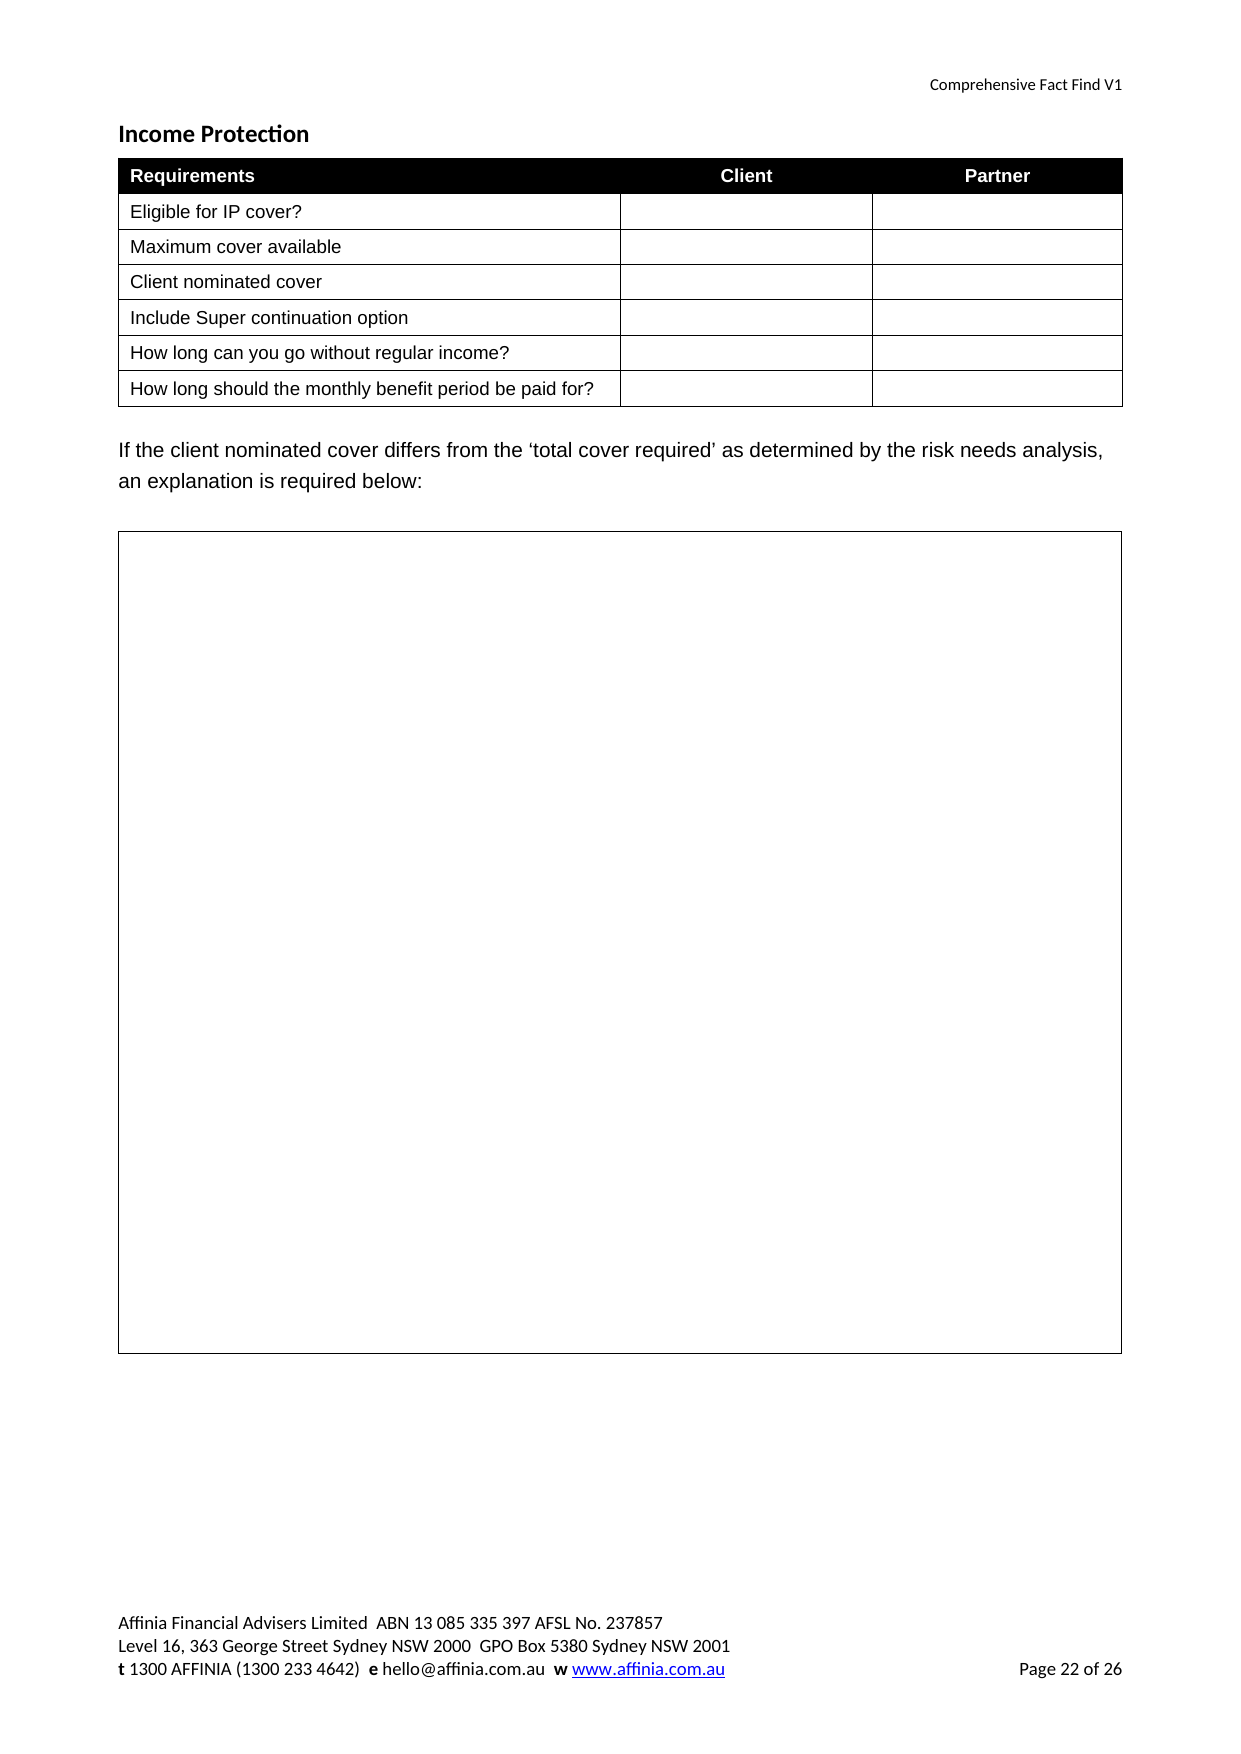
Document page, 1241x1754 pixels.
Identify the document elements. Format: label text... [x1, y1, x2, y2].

table_cell Maximum cover available [119, 230, 620, 264]
table_cell [873, 371, 1122, 406]
table_cell [621, 371, 872, 406]
table_cell [621, 265, 872, 299]
table_header Partner [873, 159, 1122, 193]
table_header Requirements [119, 159, 620, 193]
table_cell [873, 336, 1122, 370]
table_cell [621, 230, 872, 264]
table_cell [873, 265, 1122, 299]
table_cell [621, 194, 872, 228]
table_cell [621, 300, 872, 335]
table_cell Eligible for IP cover? [119, 194, 620, 228]
table_cell How long should the monthly benefit period be paid for? [119, 371, 620, 406]
table_cell How long can you go without regular income? [119, 336, 620, 370]
table_header [119, 532, 1121, 1352]
table_cell Include Super continuation option [119, 300, 620, 335]
table_cell [873, 300, 1122, 335]
table_cell [873, 194, 1122, 228]
text Income Protection [118, 118, 1122, 149]
table_cell [873, 230, 1122, 264]
table_header Client [621, 159, 872, 193]
table_cell [621, 336, 872, 370]
table_cell Client nominated cover [119, 265, 620, 299]
text If the client nominated cover differs from the ‘total cover required’ as determined by the risk needs analysis, an explanation is required below: [118, 438, 1122, 493]
